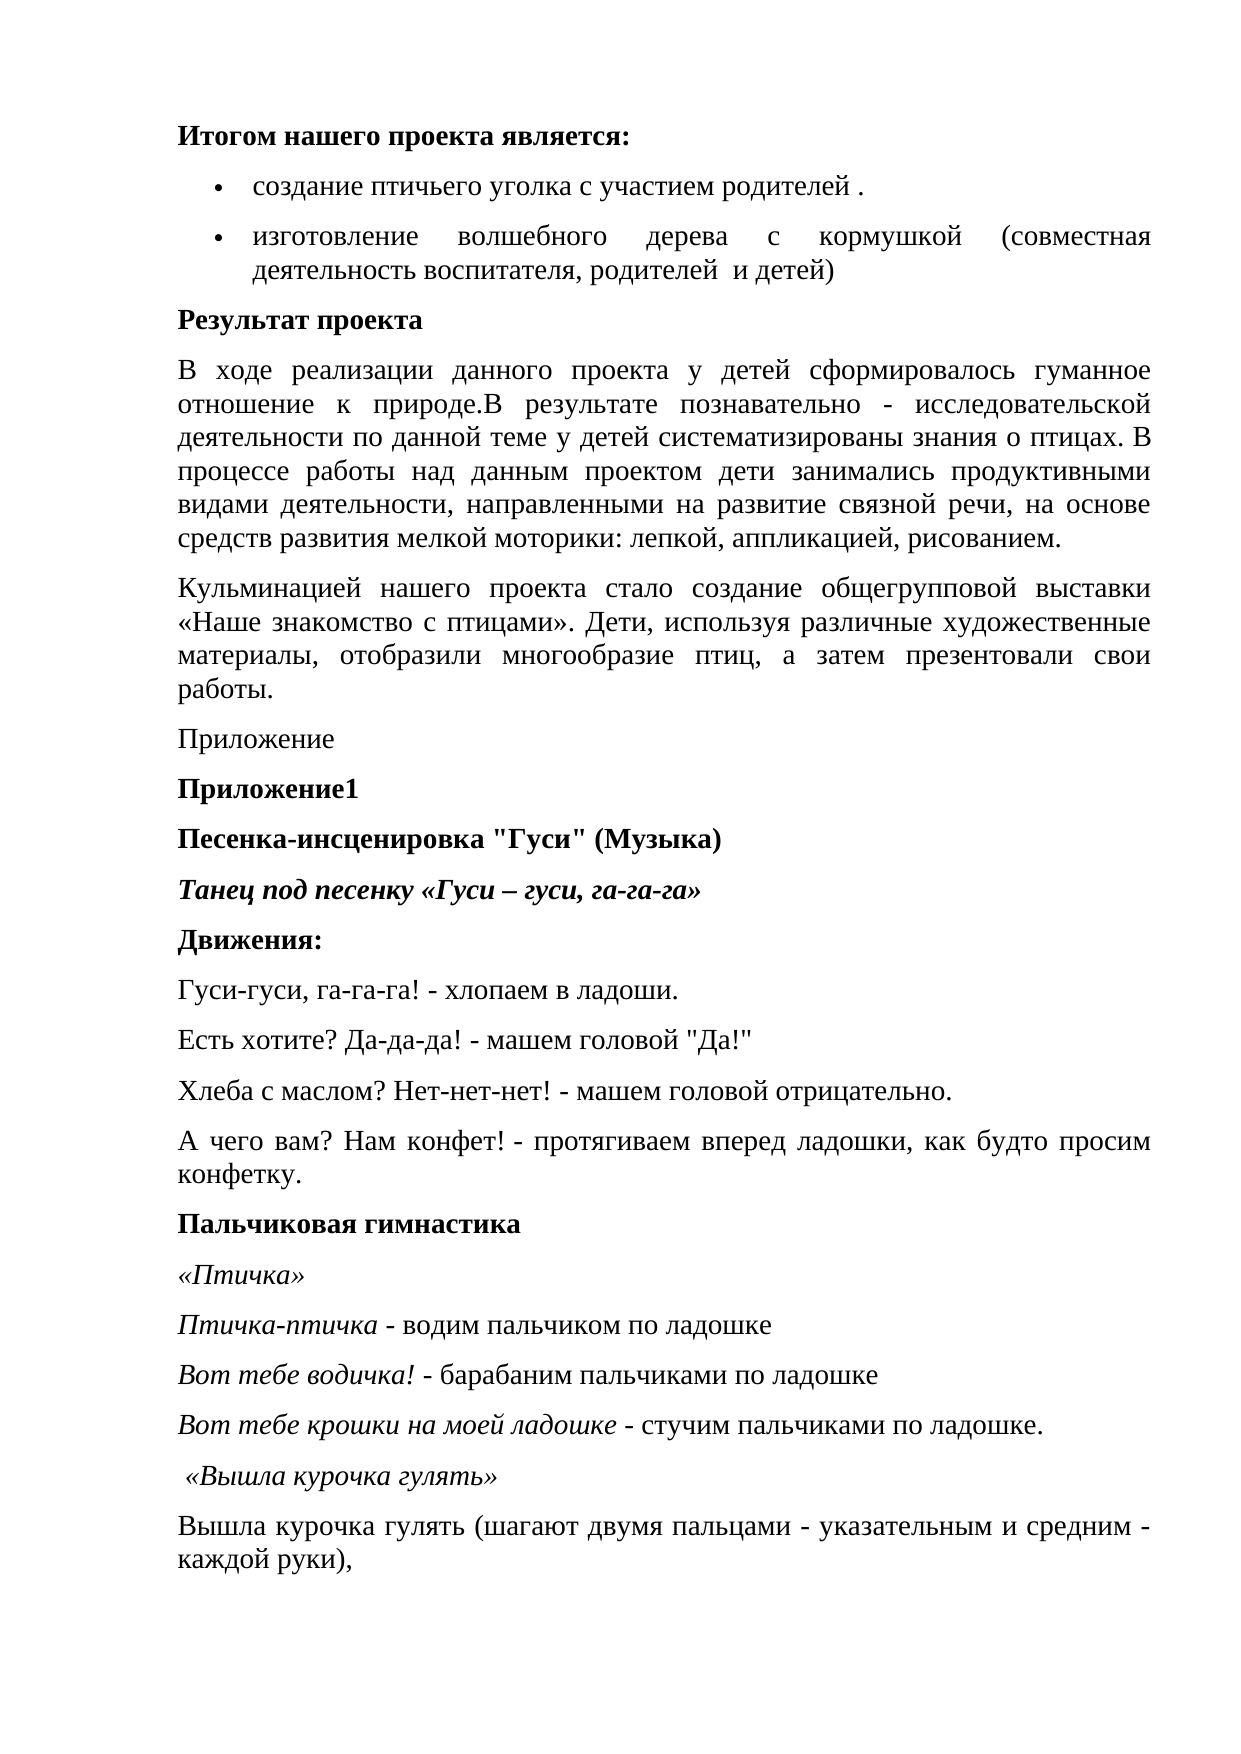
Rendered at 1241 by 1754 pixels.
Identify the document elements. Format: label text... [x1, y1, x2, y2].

text «Вышла курочка гулять» [177, 1458, 1152, 1491]
list создание птичьего уголка с участием родителей . [215, 168, 1152, 202]
text Хлеба с маслом? Нет-нет-нет! - машем головой отрицательно. [177, 1073, 1152, 1106]
text Птичка-птичка - водим пальчиком по ладошке [177, 1307, 1152, 1341]
text Приложение [177, 721, 1152, 755]
text В ходе реализации данного проекта у детей сформировалось гуманное отношение к природе.В результате познавательно - исследовательской деятельности по данной теме у детей систематизированы знания о птицах. В процессе работы над данным проектом дети занимались продуктивными видами деятельности, направленными на развитие связной речи, на основе средств развития мелкой моторики: лепкой, аппликацией, рисованием. [177, 352, 1152, 554]
text «Птичка» [177, 1257, 1152, 1290]
list изготовление волшебного дерева с кормушкой (совместная деятельность воспитателя, родителей и детей) [215, 218, 1152, 286]
text Гуси-гуси, га-га-га! - хлопаем в ладоши. [177, 972, 1152, 1006]
text Вышла курочка гулять (шагают двумя пальцами - указательным и средним - каждой руки), [177, 1508, 1152, 1575]
text Есть хотите? Да-да-да! - машем головой "Да!" [177, 1022, 1152, 1056]
text Итогом нашего проекта является: [177, 118, 1152, 152]
text Пальчиковая гимнастика [177, 1207, 1152, 1240]
text Танец под песенку «Гуси – гуси, га-га-га» [177, 872, 1152, 905]
text А чего вам? Нам конфет! - протягиваем вперед ладошки, как будто просим конфетку. [177, 1123, 1152, 1190]
text Результат проекта [177, 302, 1152, 336]
text Движения: [177, 922, 1152, 956]
text Приложение1 [177, 771, 1152, 805]
text Кульминацией нашего проекта стало создание общегрупповой выставки «Наше знакомство с птицами». Дети, используя различные художественные материалы, отобразили многообразие птиц, а затем презентовали свои работы. [177, 570, 1152, 704]
text Песенка-инсценировка "Гуси" (Музыка) [177, 822, 1152, 855]
text Вот тебе крошки на моей ладошке - стучим пальчиками по ладошке. [177, 1407, 1152, 1441]
text Вот тебе водичка! - барабаним пальчиками по ладошке [177, 1357, 1152, 1391]
